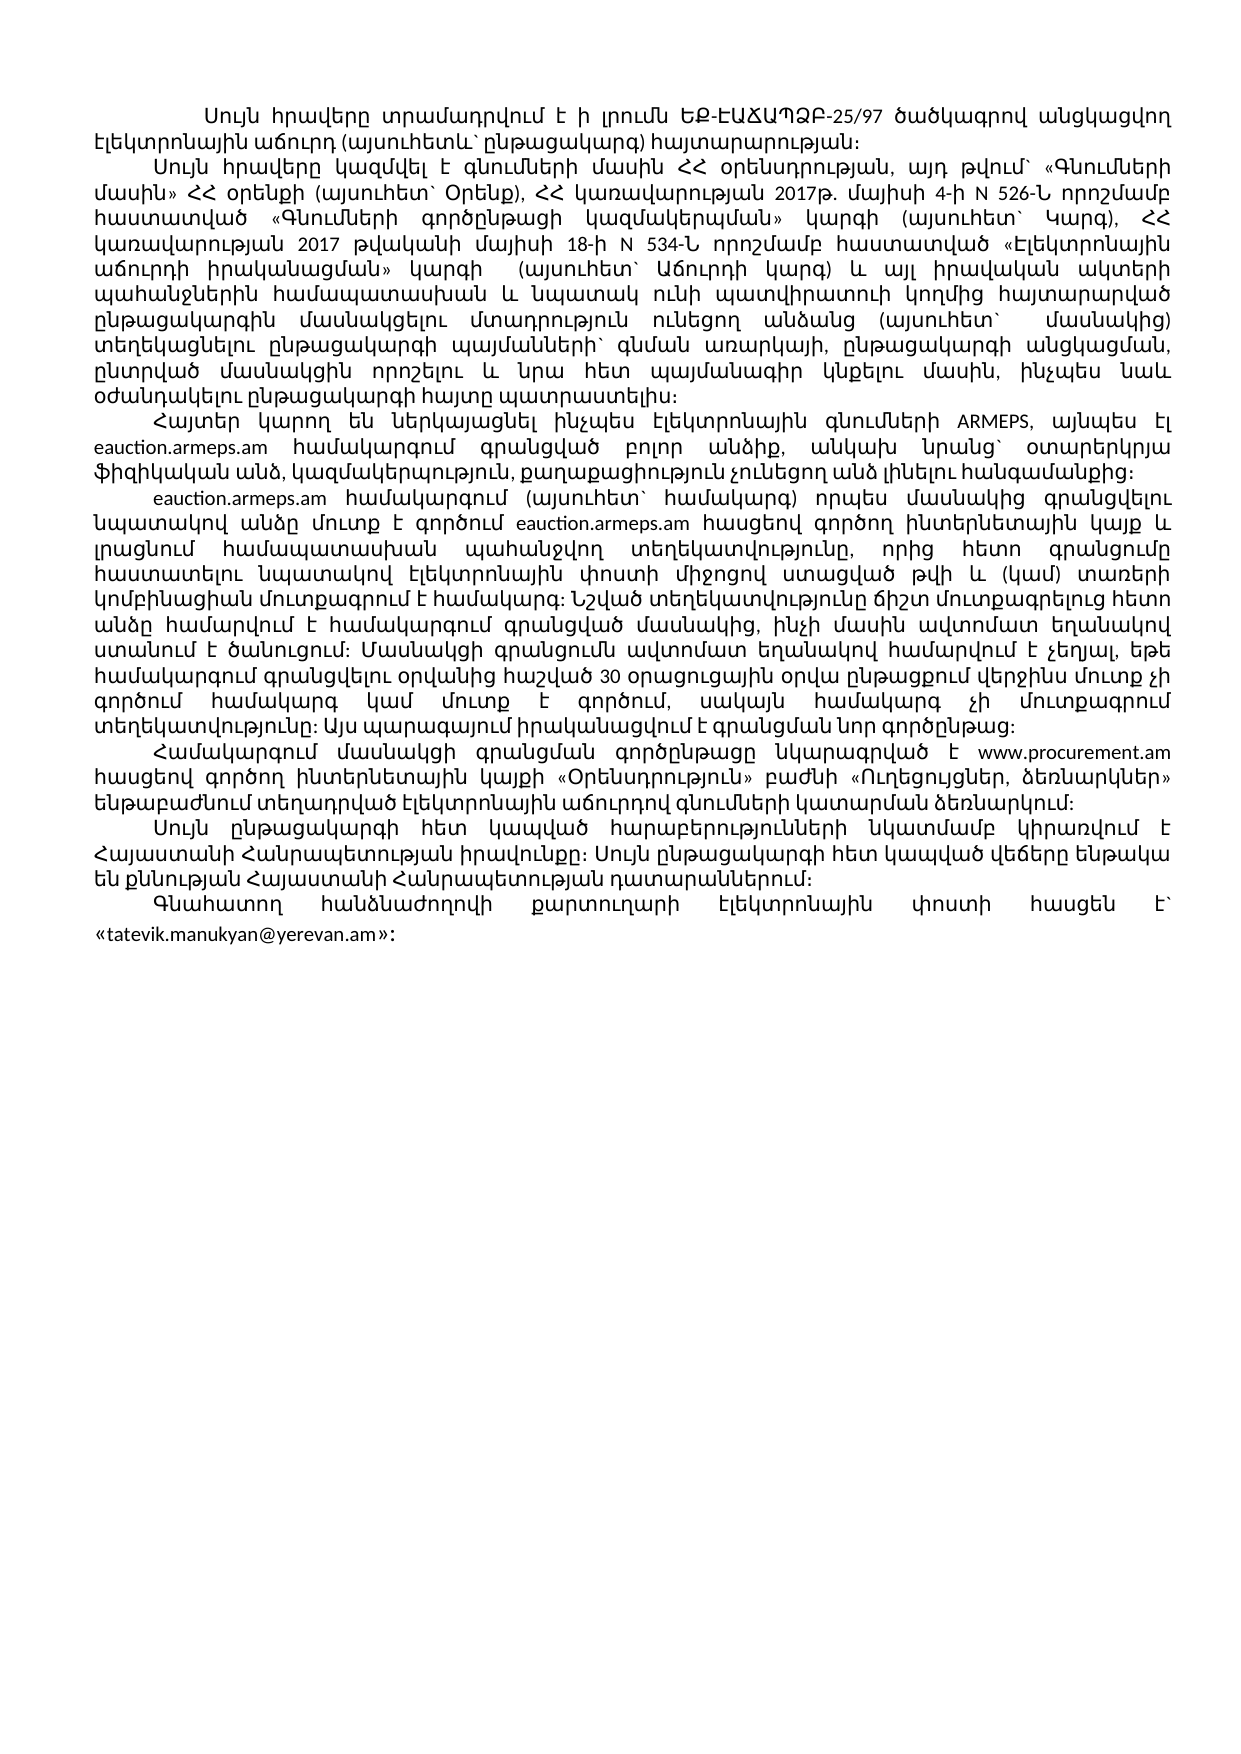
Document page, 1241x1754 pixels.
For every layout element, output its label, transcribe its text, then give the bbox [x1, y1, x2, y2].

text Սույն հրավերը տրամադրվում է ի լրումն ԵՔ-ԷԱՃԱՊՁԲ-25/97 ծածկագրով անցկացվող էլեկտրոնային աճուրդ (այսուհետև` ընթացակարգ) հայտարարության։ [94, 104, 1171, 154]
text Համակարգում մասնակցի գրանցման գործընթացը նկարագրված է www.procurement.am հասցեով գործող ինտերնետային կայքի «Օրենսդրություն» բաժնի «Ուղեցույցներ, ձեռնարկներ» ենթաբաժնում տեղադրված էլեկտրոնային աճուրդով գնումների կատարման ձեռնարկում: [94, 739, 1171, 815]
text Գնահատող հանձնաժողովի քարտուղարի էլեկտրոնային փոստի հասցեն է` «tatevik.manukyan@yerevan.am»: [94, 892, 1171, 948]
text eauction.armeps.am համակարգում (այսուհետ` համակարգ) որպես մասնակից գրանցվելու նպատակով անձը մուտք է գործում eauction.armeps.am հասցեով գործող ինտերնետային կայք և լրացնում համապատասխան պահանջվող տեղեկատվությունը, որից հետո գրանցումը հաստատելու նպատակով էլեկտրոնային փոստի միջոցով ստացված թվի և (կամ) տառերի կոմբինացիան մուտքագրում է համակարգ: Նշված տեղեկատվությունը ճիշտ մուտքագրելուց հետո անձը համարվում է համակարգում գրանցված մասնակից, ինչի մասին ավտոմատ եղանակով ստանում է ծանուցում: Մասնակցի գրանցումն ավտոմատ եղանակով համարվում է չեղյալ, եթե համակարգում գրանցվելու օրվանից հաշված 30 օրացուցային օրվա ընթացքում վերջինս մուտք չի գործում համակարգ կամ մուտք է գործում, սակայն համակարգ չի մուտքագրում տեղեկատվությունը: Այս պարագայում իրականացվում է գրանցման նոր գործընթաց: [94, 485, 1171, 739]
text Սույն հրավերը կազմվել է գնումների մասին ՀՀ օրենսդրության, այդ թվում` «Գնումների մասին» ՀՀ օրենքի (այսուհետ` Օրենք), ՀՀ կառավարության 2017թ. մայիսի 4-ի N 526-Ն որոշմամբ հաստատված «Գնումների գործընթացի կազմակերպման» կարգի (այսուհետ` Կարգ), ՀՀ կառավարության 2017 թվականի մայիսի 18-ի N 534-Ն որոշմամբ հաստատված «Էլեկտրոնային աճուրդի իրականացման» կարգի (այսուհետ` Աճուրդի կարգ) և այլ իրավական ակտերի պահանջներին համապատասխան և նպատակ ունի պատվիրատուի կողմից հայտարարված ընթացակարգին մասնակցելու մտադրություն ունեցող անձանց (այսուհետ` մասնակից) տեղեկացնելու ընթացակարգի պայմանների` գնման առարկայի, ընթացակարգի անցկացման, ընտրված մասնակցին որոշելու և նրա հետ պայմանագիր կնքելու մասին, ինչպես նաև օժանդակելու ընթացակարգի հայտը պատրաստելիս։ [94, 154, 1171, 409]
text Հայտեր կարող են ներկայացնել ինչպես էլեկտրոնային գնումների ARMEPS, այնպես էլ eauction.armeps.am համակարգում գրանցված բոլոր անձիք, անկախ նրանց` օտարերկրյա ֆիզիկական անձ, կազմակերպություն, քաղաքացիություն չունեցող անձ լինելու հանգամանքից։ [94, 409, 1171, 485]
text Սույն ընթացակարգի հետ կապված հարաբերությունների նկատմամբ կիրառվում է Հայաստանի Հանրապետության իրավունքը։ Սույն ընթացակարգի հետ կապված վեճերը ենթակա են քննության Հայաստանի Հանրապետության դատարաններում։ [94, 815, 1171, 892]
